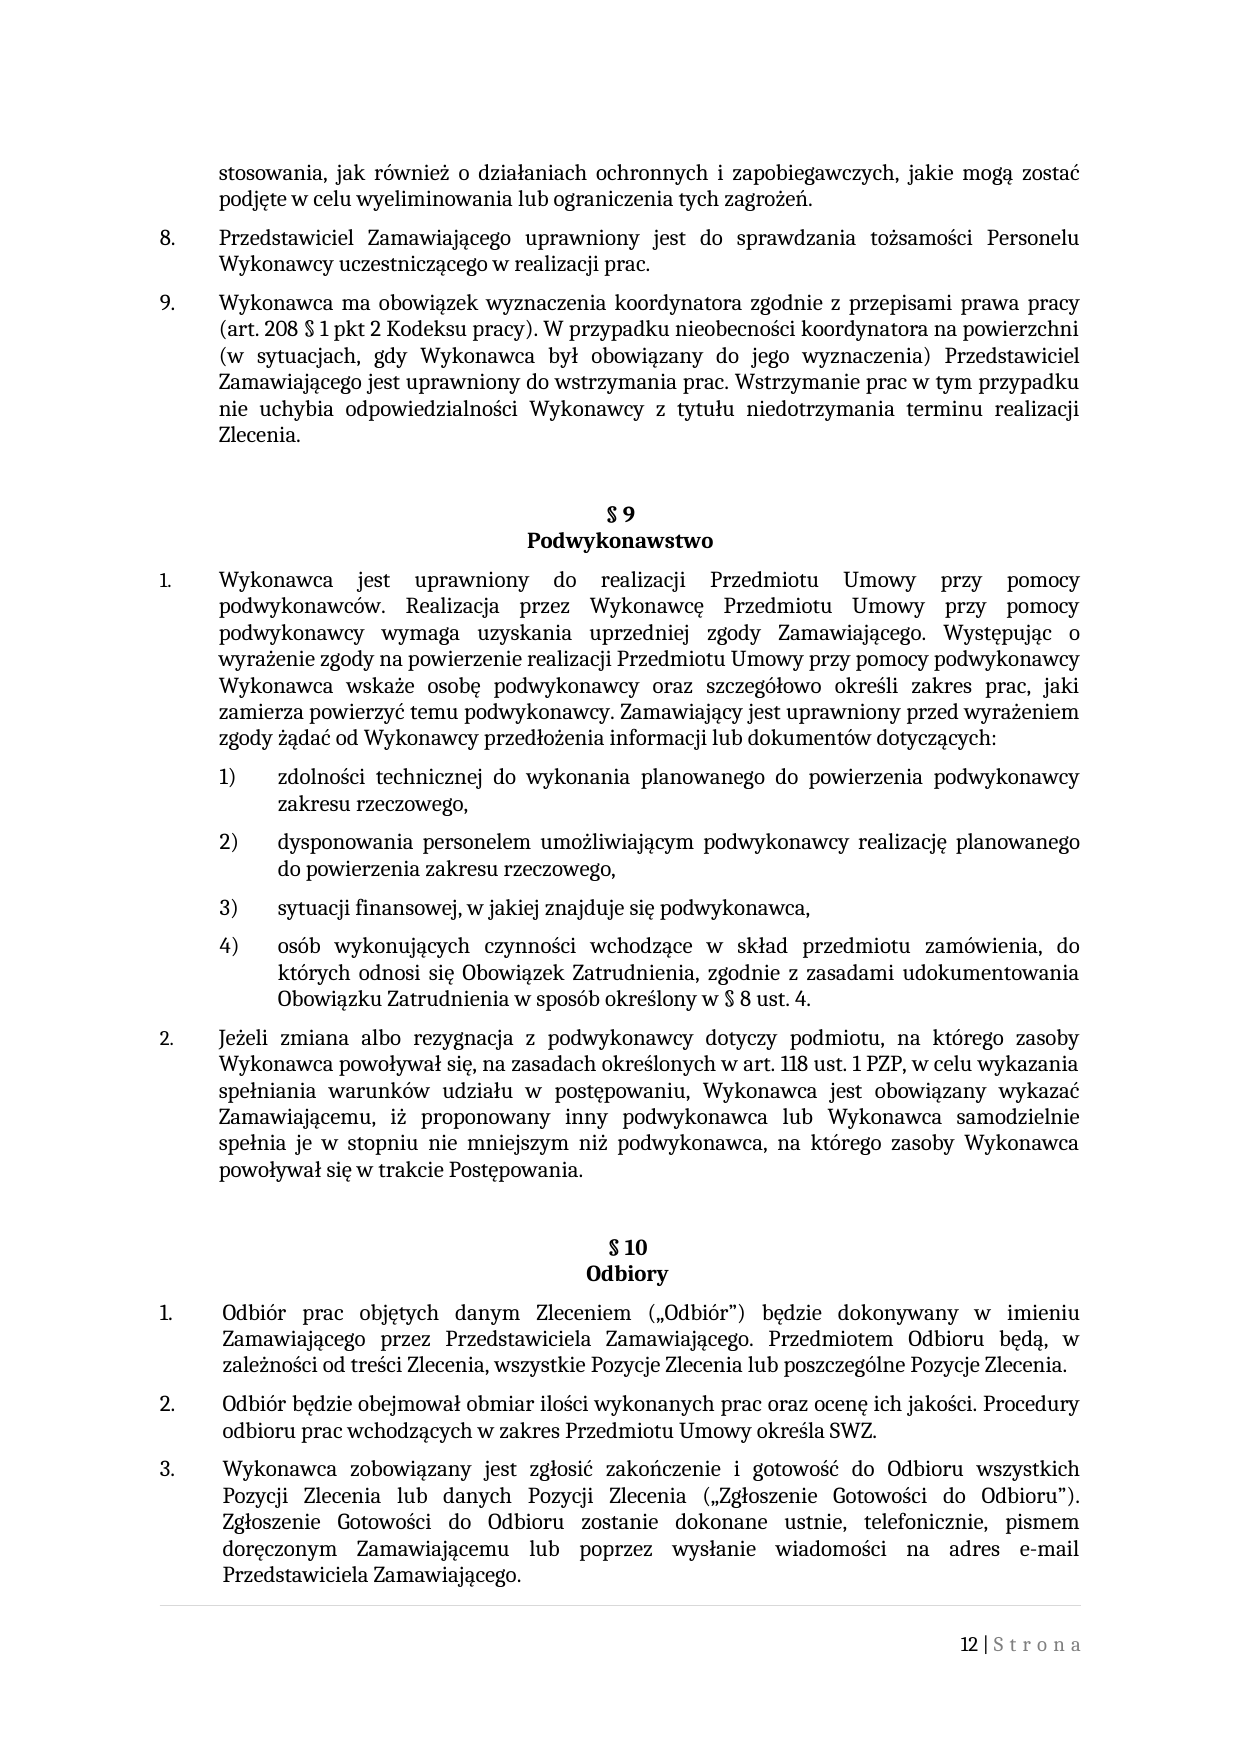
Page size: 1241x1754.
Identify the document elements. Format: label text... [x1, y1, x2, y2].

text 1) zdolności technicznej do wykonania planowanego do powierzenia podwykonawcy zakresu rzeczowego, [219, 764, 1081, 817]
list Odbiór będzie obejmował obmiar ilości wykonanych prac oraz ocenę ich jakości. Procedury odbioru prac wchodzących w zakres Przedmiotu Umowy określa SWZ. [159, 1391, 1081, 1444]
text 8. Przedstawiciel Zamawiającego uprawniony jest do sprawdzania tożsamości Personelu Wykonawcy uczestniczącego w realizacji prac. [159, 225, 1081, 277]
list Wykonawca zobowiązany jest zgłosić zakończenie i gotowość do Odbioru wszystkich Pozycji Zlecenia lub danych Pozycji Zlecenia („Zgłoszenie Gotowości do Odbioru”). Zgłoszenie Gotowości do Odbioru zostanie dokonane ustnie, telefonicznie, pismem doręczonym Zamawiającemu lub poprzez wysłanie wiadomości na adres e-mail Przedstawiciela Zamawiającego. [159, 1456, 1081, 1588]
text 2) dysponowania personelem umożliwiającym podwykonawcy realizację planowanego do powierzenia zakresu rzeczowego, [219, 829, 1081, 882]
text 9. Wykonawca ma obowiązek wyznaczenia koordynatora zgodnie z przepisami prawa pracy (art. 208 § 1 pkt 2 Kodeksu pracy). W przypadku nieobecności koordynatora na powierzchni (w sytuacjach, gdy Wykonawca był obowiązany do jego wyznaczenia) Przedstawiciel Zamawiającego jest uprawniony do wstrzymania prac. Wstrzymanie prac w tym przypadku nie uchybia odpowiedzialności Wykonawcy z tytułu niedotrzymania terminu realizacji Zlecenia. [159, 290, 1081, 448]
text § 9 Podwykonawstwo [159, 502, 1081, 554]
text 3) sytuacji finansowej, w jakiej znajduje się podwykonawca, [219, 894, 1081, 921]
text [159, 159, 1081, 212]
list Wykonawca jest uprawniony do realizacji Przedmiotu Umowy przy pomocy podwykonawców. Realizacja przez Wykonawcę Przedmiotu Umowy przy pomocy podwykonawcy wymaga uzyskania uprzedniej zgody Zamawiającego. Występując o wyrażenie zgody na powierzenie realizacji Przedmiotu Umowy przy pomocy podwykonawcy Wykonawca wskaże osobę podwykonawcy oraz szczegółowo określi zakres prac, jaki zamierza powierzyć temu podwykonawcy. Zamawiający jest uprawniony przed wyrażeniem zgody żądać od Wykonawcy przedłożenia informacji lub dokumentów dotyczących: [159, 567, 1081, 751]
list Odbiór prac objętych danym Zleceniem („Odbiór”) będzie dokonywany w imieniu Zamawiającego przez Przedstawiciela Zamawiającego. Przedmiotem Odbioru będą, w zależności od treści Zlecenia, wszystkie Pozycje Zlecenia lub poszczególne Pozycje Zlecenia. [159, 1299, 1081, 1378]
text § 10 Odbiory [174, 1234, 1081, 1287]
text 4) osób wykonujących czynności wchodzące w skład przedmiotu zamówienia, do których odnosi się Obowiązek Zatrudnienia, zgodnie z zasadami udokumentowania Obowiązku Zatrudnienia w sposób określony w § 8 ust. 4. [219, 933, 1081, 1012]
list Jeżeli zmiana albo rezygnacja z podwykonawcy dotyczy podmiotu, na którego zasoby Wykonawca powoływał się, na zasadach określonych w art. 118 ust. 1 PZP, w celu wykazania spełniania warunków udziału w postępowaniu, Wykonawca jest obowiązany wykazać Zamawiającemu, iż proponowany inny podwykonawca lub Wykonawca samodzielnie spełnia je w stopniu nie mniejszym niż podwykonawca, na którego zasoby Wykonawca powoływał się w trakcie Postępowania. [159, 1025, 1081, 1183]
